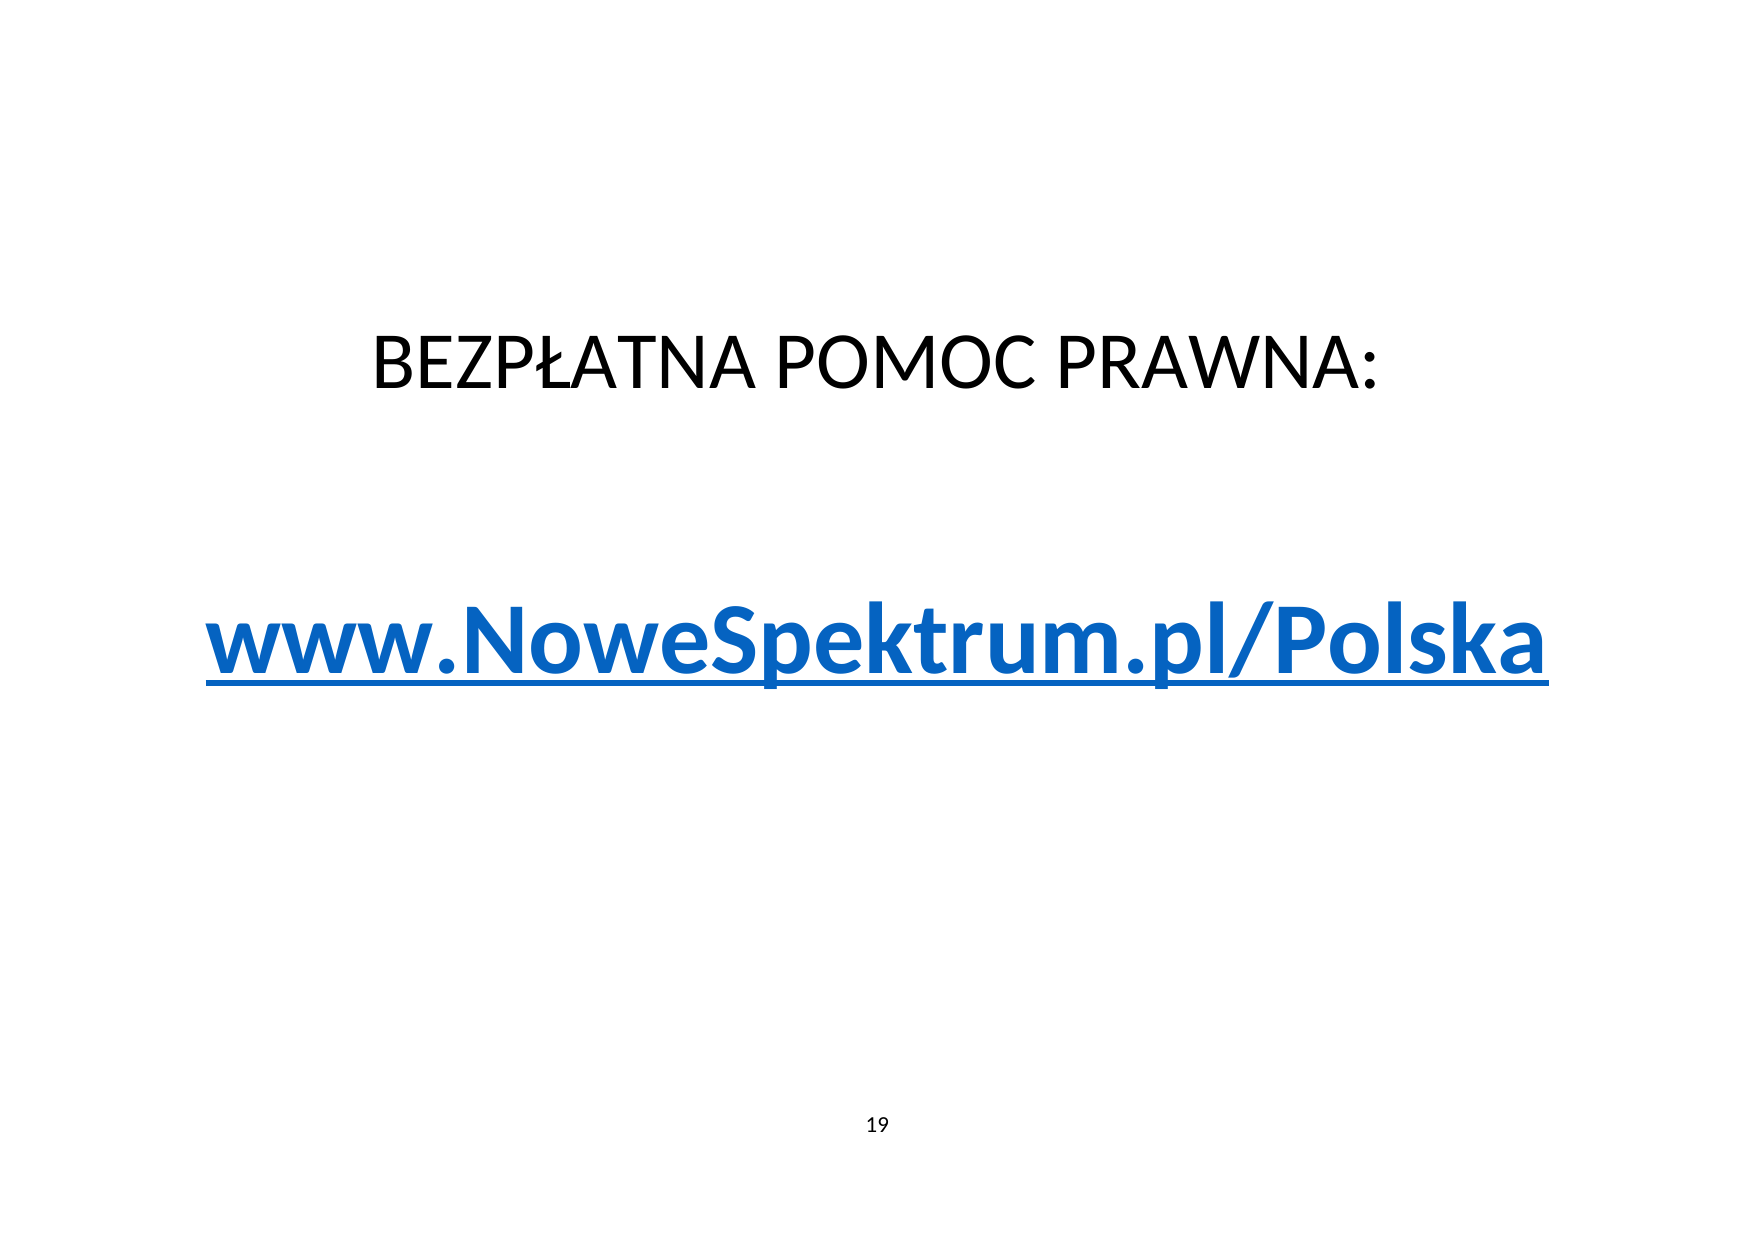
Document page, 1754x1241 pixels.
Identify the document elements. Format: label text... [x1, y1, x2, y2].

text BEZPŁATNA POMOC PRAWNA: [148, 310, 1606, 409]
text www.NoweSpektrum.pl/Polska [148, 574, 1606, 699]
